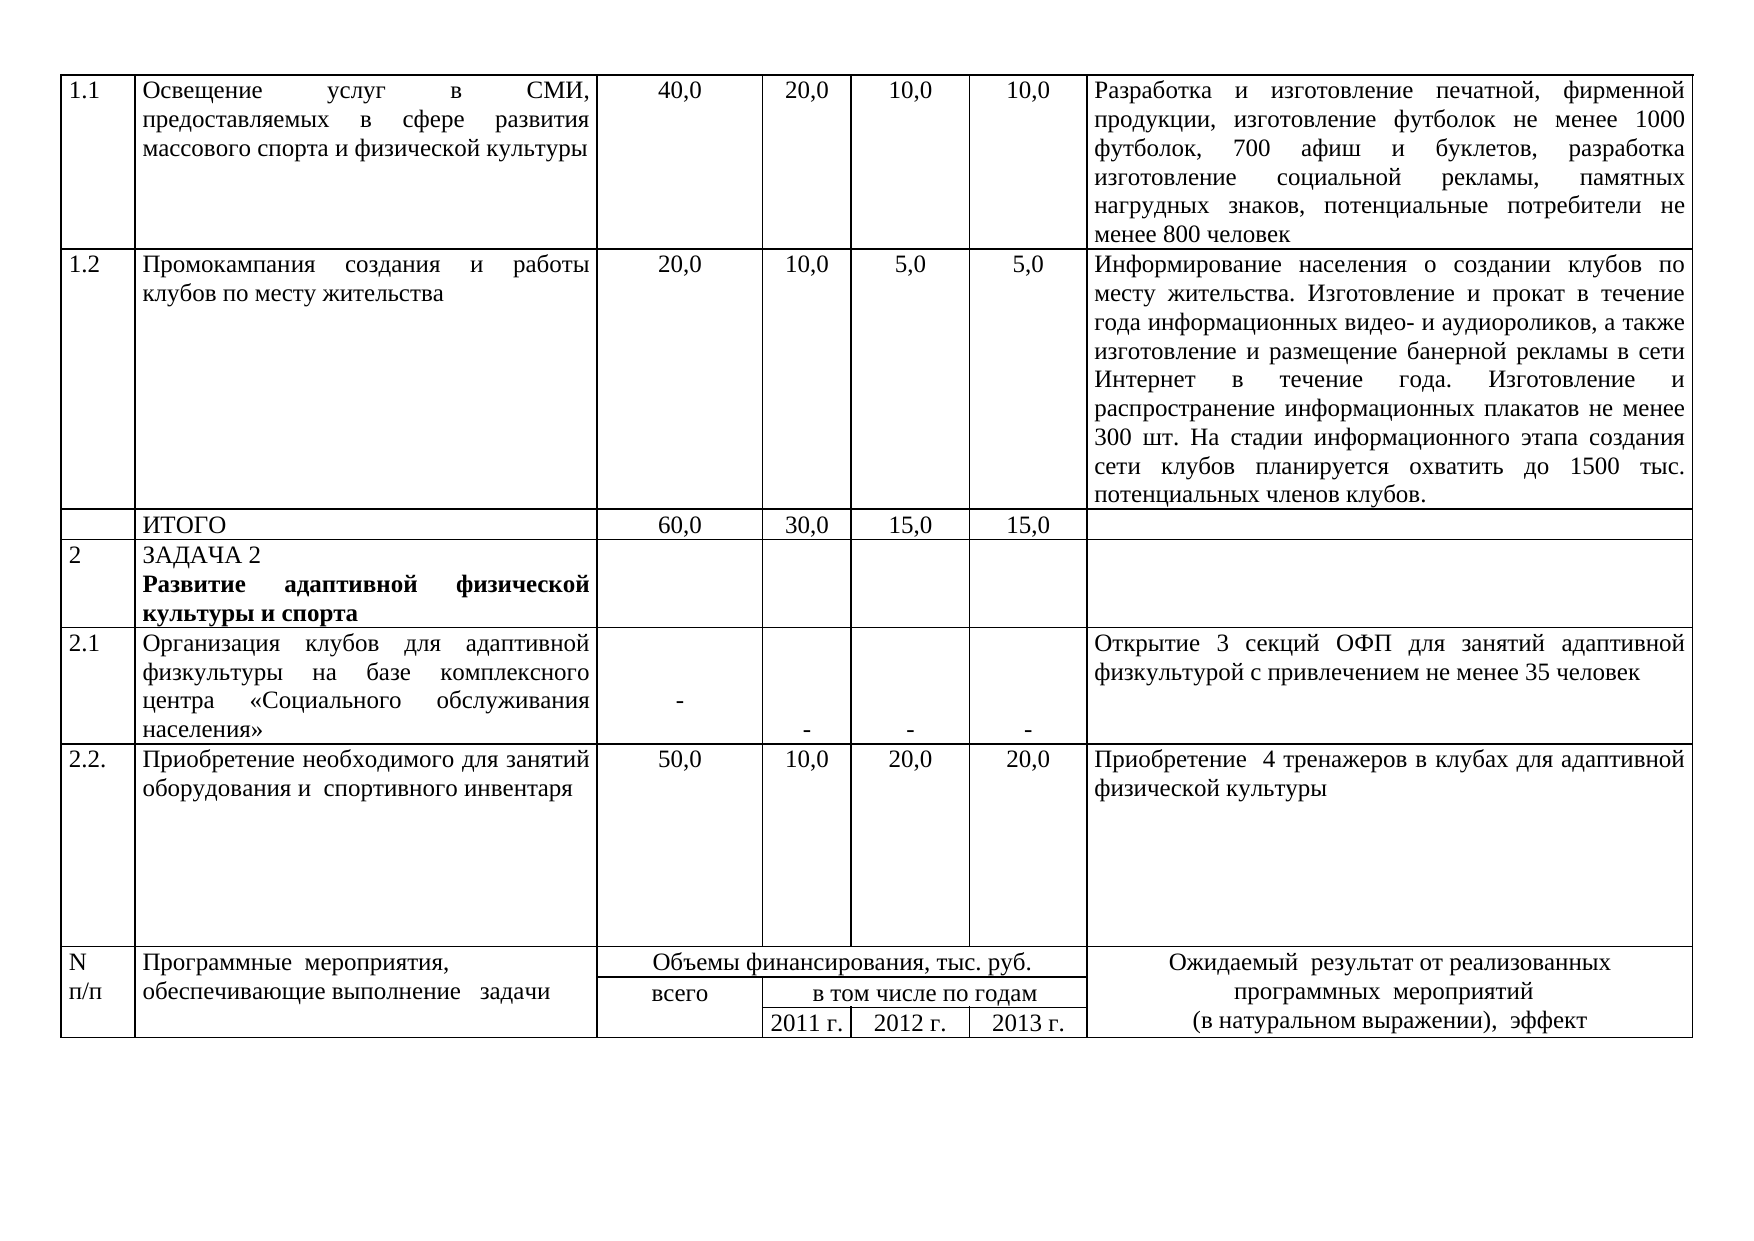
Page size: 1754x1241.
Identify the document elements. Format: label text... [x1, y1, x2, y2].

table_cell - [852, 628, 969, 743]
table_cell 50,0 [598, 745, 762, 946]
table_cell Открытие 3 секций ОФП для занятий адаптивной физкультурой с привлечением не менее 35 человек [1088, 628, 1692, 743]
table_cell [852, 540, 969, 626]
table_cell 20,0 [598, 250, 762, 508]
table_cell 10,0 [763, 250, 850, 508]
table_cell в том числе по годам [763, 978, 1086, 1006]
table_cell [62, 510, 134, 538]
table_cell 5,0 [852, 250, 969, 508]
table_cell . [763, 1008, 850, 1037]
table_cell Ожидаемый результат от реализованных программных мероприятий (в натуральном выражении), эффект [1088, 947, 1692, 1037]
table_cell 10,0 [852, 76, 969, 248]
table_cell 1.2 [62, 250, 134, 508]
table_cell 20,0 [852, 745, 969, 946]
table_cell Разработка и изготовление печатной, фирменной продукции, изготовление футболок не менее 1000 футболок, 700 афиш и буклетов, разработка изготовление социальной рекламы, памятных нагрудных знаков, потенциальные потребители не менее 800 человек [1088, 76, 1692, 248]
table_cell Информирование населения о создании клубов по месту жительства. Изготовление и прокат в течение года информационных видео- и аудиороликов, а также изготовление и размещение банерной рекламы в сети Интернет в течение года. Изготовление и распространение информационных плакатов не менее 300 шт. На стадии информационного этапа создания сети клубов планируется охватить до 1500 тыс. потенциальных членов клубов. [1088, 250, 1692, 508]
table_cell [763, 540, 850, 626]
table_cell Промокампания создания и работы клубов по месту жительства [136, 250, 596, 508]
table_cell - [598, 628, 762, 743]
table_cell [1088, 540, 1692, 626]
table_cell [970, 540, 1086, 626]
table_cell Приобретение 4 тренажеров в клубах для адаптивной физической культуры [1088, 745, 1692, 946]
table_cell 40,0 [598, 76, 762, 248]
table_cell [1088, 510, 1692, 538]
table_cell Объемы финансирования, тыс. руб. [598, 947, 1086, 976]
table_cell 15,0 [970, 510, 1086, 538]
table_cell 2012 г. [852, 1008, 969, 1037]
table_cell Освещение услуг в СМИ, предоставляемых в сфере развития массового спорта и физической культуры [136, 76, 596, 248]
table_cell 20,0 [763, 76, 850, 248]
table_cell 1.1 [62, 76, 134, 248]
table_cell 30,0 [763, 510, 850, 538]
table_cell 2.1 [62, 628, 134, 743]
table_cell всего [598, 978, 762, 1037]
table_cell [598, 540, 762, 626]
table_cell N п/п [62, 947, 134, 1037]
table_cell 5,0 [970, 250, 1086, 508]
table_cell - [970, 628, 1086, 743]
table_cell 10,0 [763, 745, 850, 946]
table_cell - [763, 628, 850, 743]
table_cell 2 [62, 540, 134, 626]
table_cell Программные мероприятия, обеспечивающие выполнение задачи [136, 947, 596, 1037]
table_cell ЗАДАЧА 2 Развитие адаптивной физической культуры и спорта [136, 540, 596, 626]
table_cell ИТОГО [136, 510, 596, 538]
table_cell 15,0 [852, 510, 969, 538]
table_cell Приобретение необходимого для занятий оборудования и спортивного инвентаря [136, 745, 596, 946]
table_cell 2.2. [62, 745, 134, 946]
table_cell Организация клубов для адаптивной физкультуры на базе комплексного центра «Социального обслуживания населения» [136, 628, 596, 743]
table_cell 60,0 [598, 510, 762, 538]
table_cell 10,0 [970, 76, 1086, 248]
table_cell 20,0 [970, 745, 1086, 946]
table_cell 2013 г. [970, 1008, 1086, 1037]
